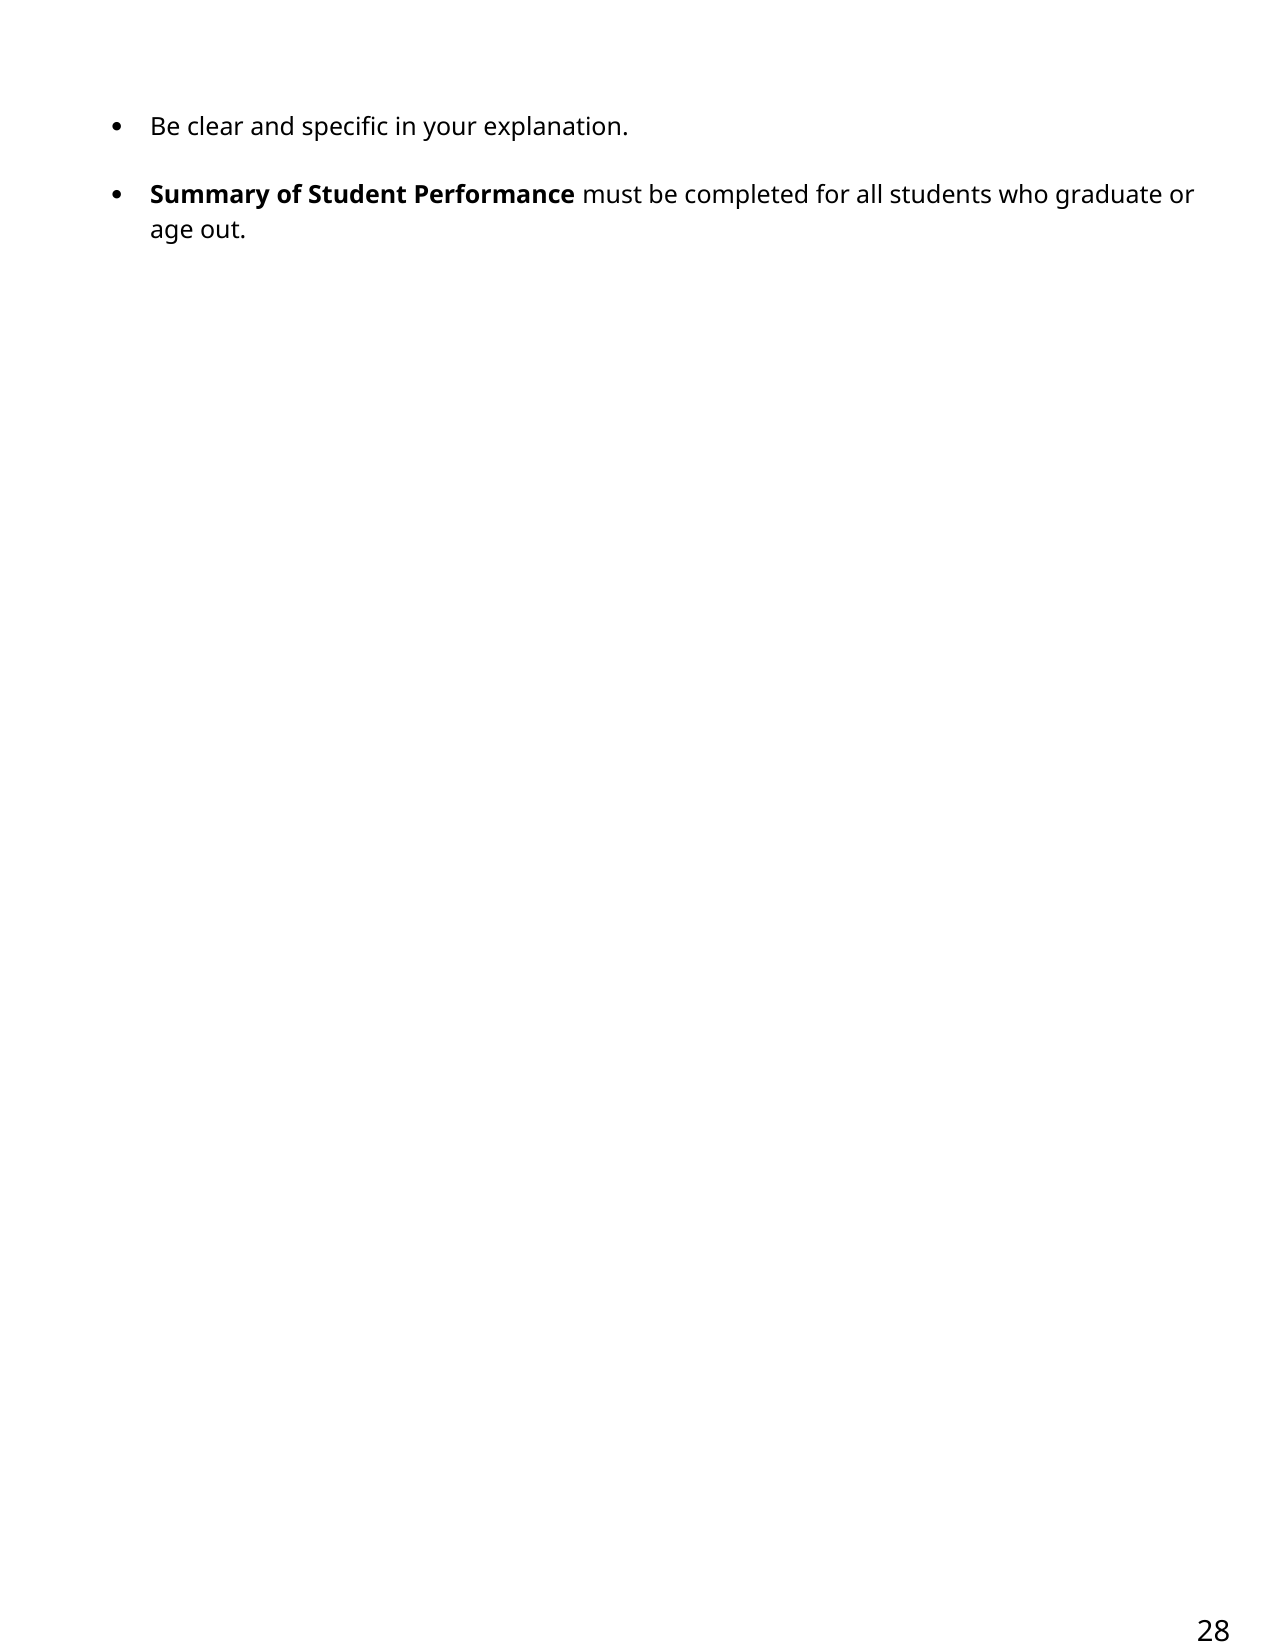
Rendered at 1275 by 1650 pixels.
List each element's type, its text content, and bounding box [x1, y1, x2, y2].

list Summary of Student Performance must be completed for all students who graduate or age out. [112, 177, 1230, 245]
list Be clear and specific in your explanation. [112, 109, 1230, 143]
